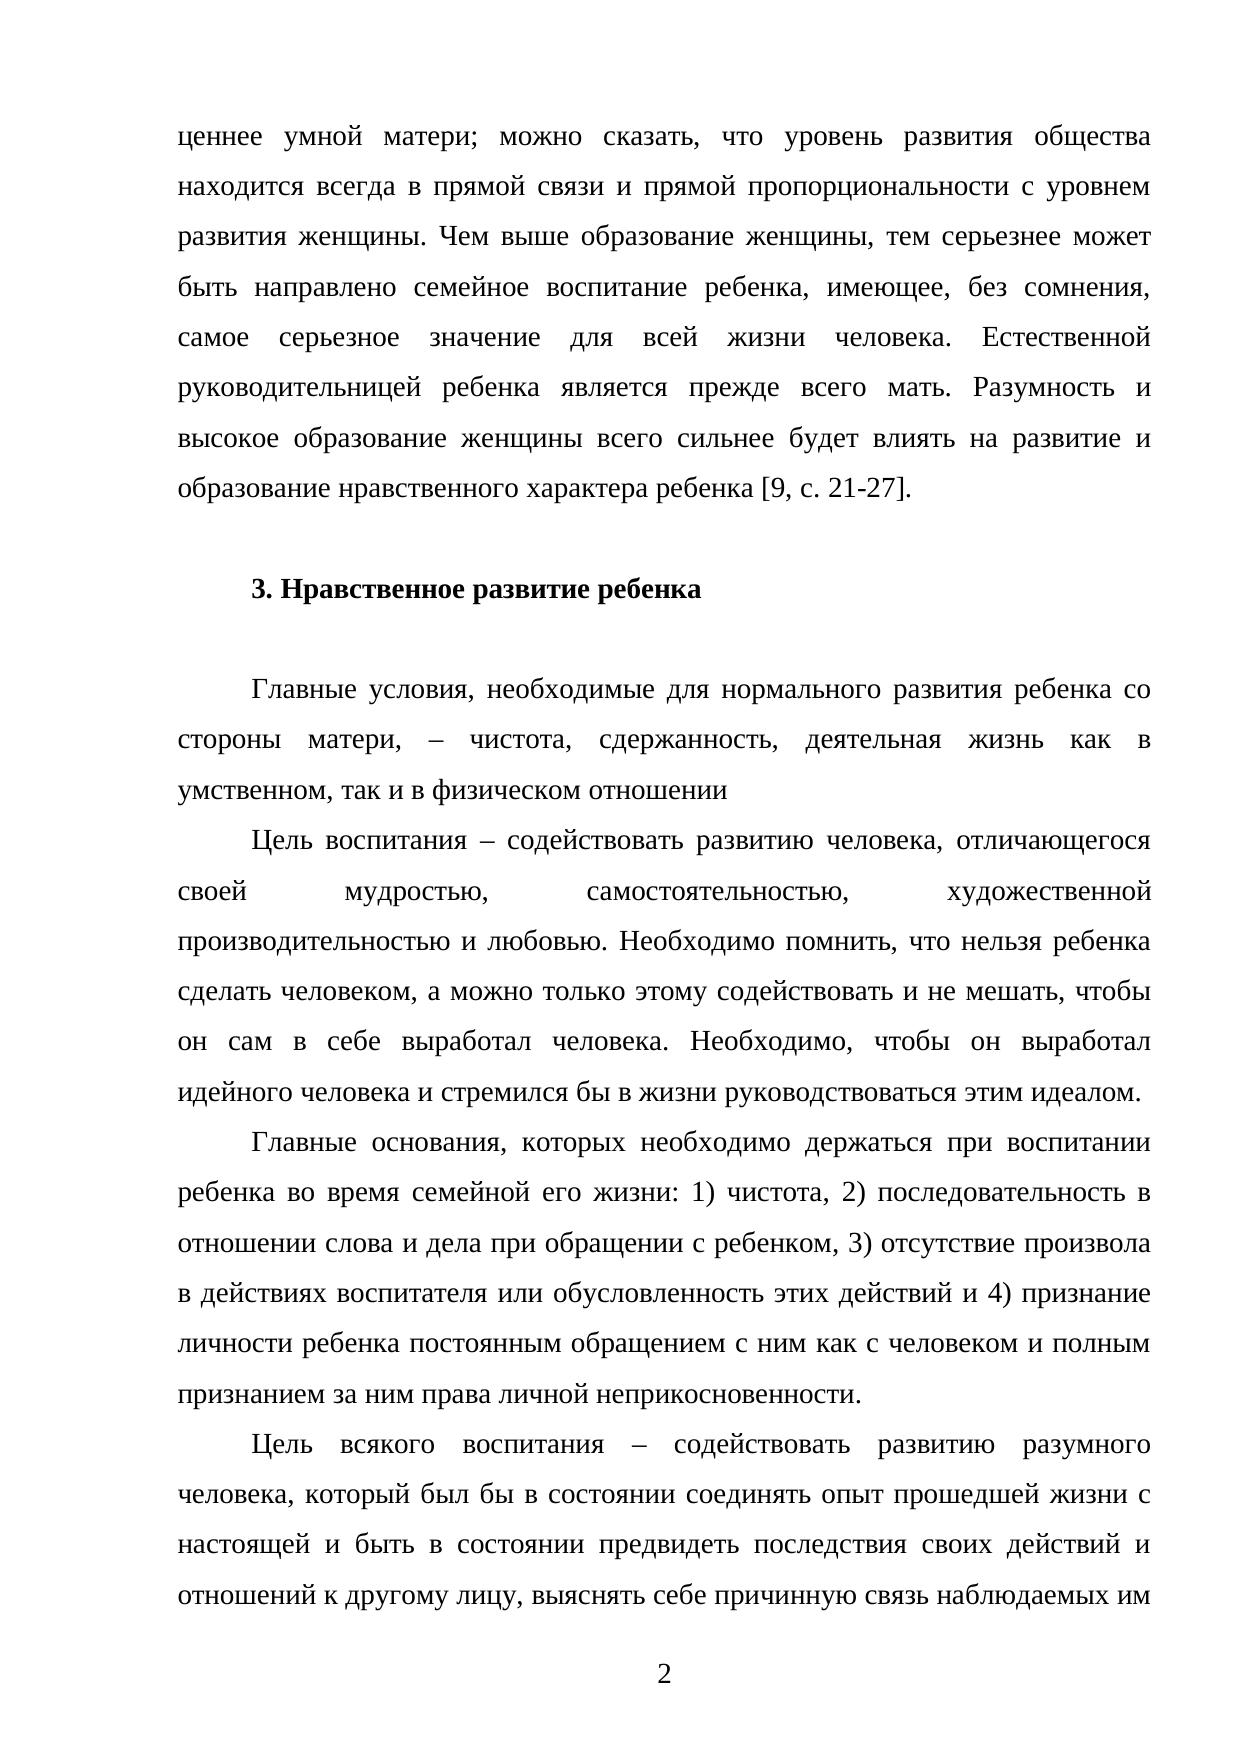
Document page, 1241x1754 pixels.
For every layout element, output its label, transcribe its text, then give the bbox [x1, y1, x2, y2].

text Главные основания, которых необходимо держаться при воспитании ребенка во время семейной его жизни: 1) чистота, 2) последовательность в отношении слова и дела при обращении с ребенком, 3) отсутствие произвола в действиях воспитателя или обусловленность этих действий и 4) признание личности ребенка постоянным обращением с ним как с человеком и полным признанием за ним права личной неприкосновенности. [177, 1124, 1152, 1409]
text Главные условия, необходимые для нормального развития ребенка со стороны матери, – чистота, сдержанность, деятельная жизнь как в умственном, так и в физическом отношении [177, 672, 1152, 806]
text Цель воспитания – содействовать развитию человека, отличающегося своей мудростью, самостоятельностью, художественной производительностью и любовью. Необходимо помнить, что нельзя ребенка сделать человеком, а можно только этому содействовать и не мешать, чтобы он сам в себе выработал человека. Необходимо, чтобы он выработал идейного человека и стремился бы в жизни руководствоваться этим идеалом. [177, 822, 1152, 1108]
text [177, 1426, 1152, 1611]
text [177, 118, 1152, 504]
text 3. Нравственное развитие ребенка [177, 571, 1152, 604]
